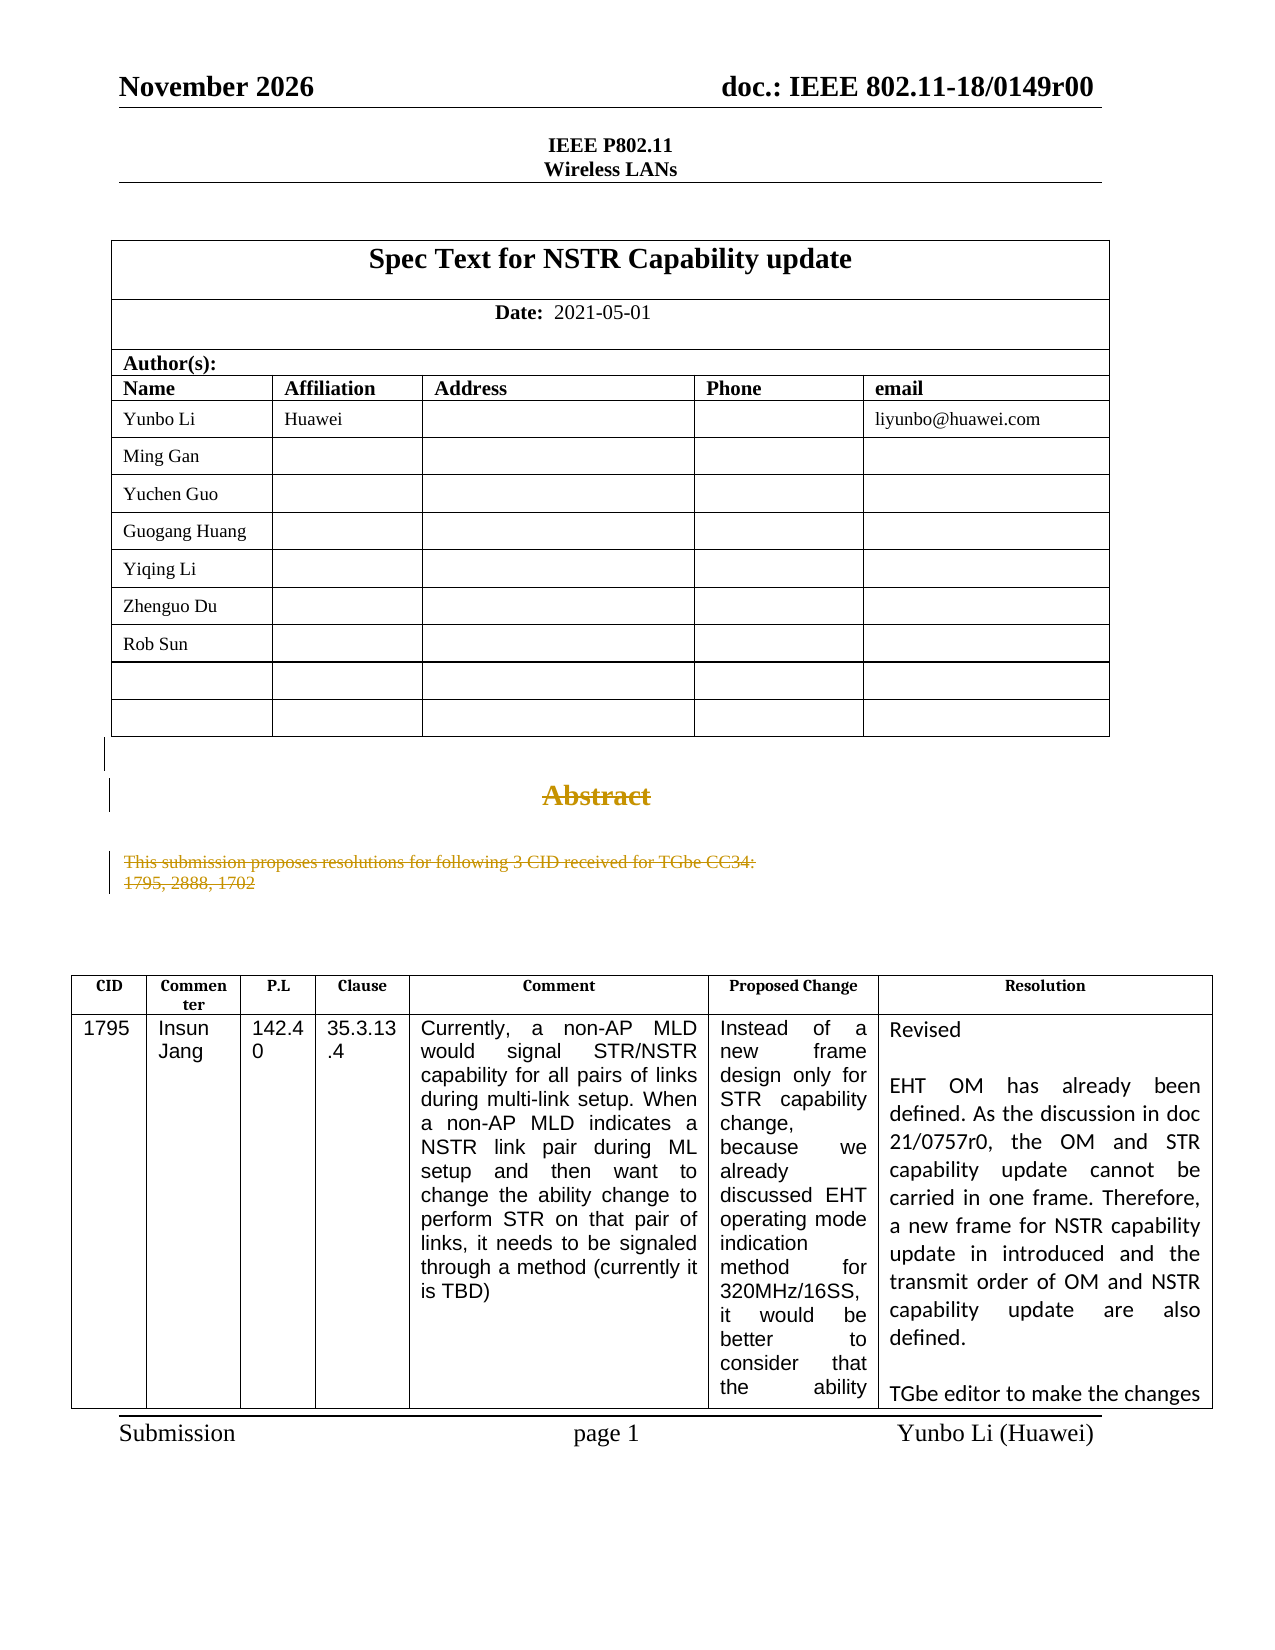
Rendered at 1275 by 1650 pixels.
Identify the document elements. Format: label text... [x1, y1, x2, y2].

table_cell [410, 1015, 708, 1408]
table_cell [864, 513, 1109, 549]
table_cell [864, 438, 1109, 474]
table_cell Yunbo Li [112, 401, 272, 437]
table_cell [423, 513, 694, 549]
table_cell [864, 588, 1109, 624]
table_cell [423, 550, 694, 587]
table_header Commenter [147, 976, 240, 1014]
table_cell Name [112, 376, 272, 399]
table_cell Ming Gan [112, 438, 272, 474]
text IEEE P802.11 Wireless LANs [119, 133, 1102, 182]
table_cell [423, 401, 694, 437]
table_cell [695, 663, 863, 699]
table_cell Rob Sun [112, 625, 272, 661]
table_cell Affiliation [273, 376, 422, 399]
table_cell [112, 663, 272, 699]
table_cell [695, 513, 863, 549]
table_cell Zhenguo Du [112, 588, 272, 624]
table_cell email [864, 376, 1109, 399]
table_cell [695, 401, 863, 437]
table_header Clause [316, 976, 409, 1014]
table_cell Yiqing Li [112, 550, 272, 587]
table_cell [423, 700, 694, 736]
table_cell 142.40 [241, 1015, 315, 1408]
table_cell [864, 550, 1109, 587]
table_cell [273, 663, 422, 699]
table_cell liyunbo@huawei.com [864, 401, 1109, 437]
table_cell [273, 513, 422, 549]
table_cell [423, 625, 694, 661]
table_cell [423, 438, 694, 474]
table_header Proposed Change [709, 976, 878, 1014]
table_header CID [72, 976, 146, 1014]
table_cell Yuchen Guo [112, 475, 272, 512]
table_cell Address [423, 376, 694, 399]
table_cell Date: 2021-05-01 [112, 300, 1109, 349]
table_cell [273, 438, 422, 474]
table_header Resolution [879, 976, 1212, 1014]
table_cell [273, 475, 422, 512]
table_header P.L [241, 976, 315, 1014]
table_cell [273, 625, 422, 661]
table_cell Phone [695, 376, 863, 399]
table_cell [112, 700, 272, 736]
table_cell Huawei [273, 401, 422, 437]
table_header Comment [410, 976, 708, 1014]
table_cell 1795 [72, 1015, 146, 1408]
table_cell [273, 700, 422, 736]
table_cell Insun Jang [147, 1015, 240, 1408]
table_cell [423, 475, 694, 512]
table_cell [864, 700, 1109, 736]
table_cell [273, 588, 422, 624]
table_cell Guogang Huang [112, 513, 272, 549]
table_header Spec Text for NSTR Capability update [112, 241, 1109, 299]
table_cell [879, 1015, 1212, 1408]
table_cell [423, 663, 694, 699]
table_cell [695, 438, 863, 474]
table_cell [709, 1015, 878, 1408]
table_cell [273, 550, 422, 587]
table_cell [423, 588, 694, 624]
table_cell [695, 550, 863, 587]
table_cell [695, 588, 863, 624]
table_cell [695, 700, 863, 736]
table_cell Author(s): [112, 350, 1109, 374]
table_cell [864, 625, 1109, 661]
table_cell 35.3.13.4 [316, 1015, 409, 1408]
table_cell [864, 475, 1109, 512]
table_cell [695, 475, 863, 512]
table_cell [864, 663, 1109, 699]
table_cell [695, 625, 863, 661]
